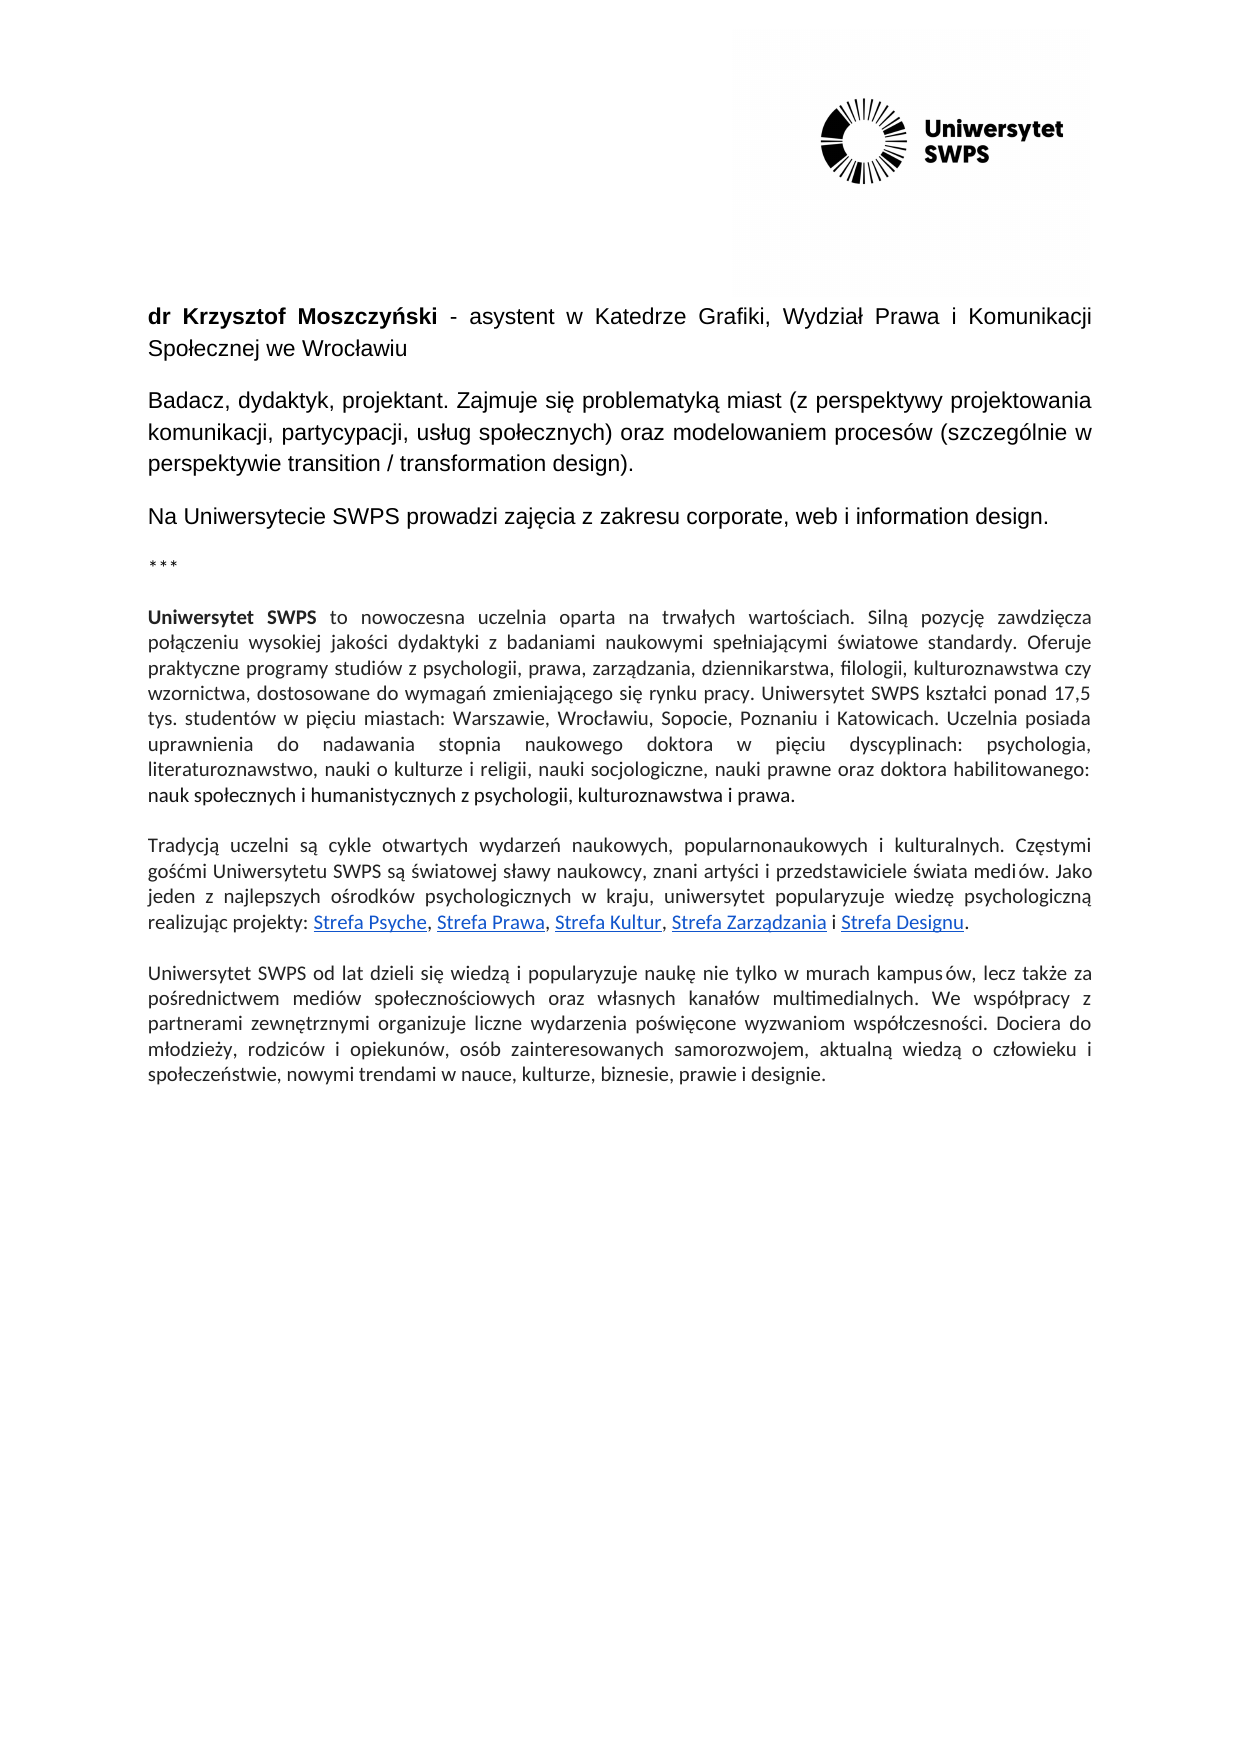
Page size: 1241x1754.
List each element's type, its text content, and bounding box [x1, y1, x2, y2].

subtitle dr Krzysztof Moszczyński - asystent w Katedrze Grafiki, Wydział Prawa i Komunikacji Społecznej we Wrocławiu [148, 303, 1092, 361]
text Tradycją uczelni są cykle otwartych wydarzeń naukowych, popularnonaukowych i kulturalnych. Częstymi gośćmi Uniwersytetu SWPS są światowej sławy naukowcy, znani artyści i przedstawiciele świata mediów. Jako jeden z najlepszych ośrodków psychologicznych w kraju, uniwersytet popularyzuje wiedzę psychologiczną realizując projekty: Strefa Psyche, Strefa Prawa, Strefa Kultur, Strefa Zarządzania i Strefa Designu. [148, 833, 1092, 934]
subtitle Badacz, dydaktyk, projektant. Zajmuje się problematyką miast (z perspektywy projektowania komunikacji, partycypacji, usług społecznych) oraz modelowaniem procesów (szczególnie w perspektywie transition / transformation design). [148, 387, 1092, 477]
text Uniwersytet SWPS od lat dzieli się wiedzą i popularyzuje naukę nie tylko w murach kampusów, lecz także za pośrednictwem mediów społecznościowych oraz własnych kanałów multimedialnych. We współpracy z partnerami zewnętrznymi organizuje liczne wydarzenia poświęcone wyzwaniom współczesności. Dociera do młodzieży, rodziców i opiekunów, osób zainteresowanych samorozwojem, aktualną wiedzą o człowieku i społeczeństwie, nowymi trendami w nauce, kulturze, biznesie, prawie i designie. [148, 960, 1092, 1087]
picture [731, 29, 1090, 297]
subtitle Na Uniwersytecie SWPS prowadzi zajęcia z zakresu corporate, web i information design. [148, 503, 1092, 529]
text *** [148, 555, 1092, 581]
text Uniwersytet SWPS to nowoczesna uczelnia oparta na trwałych wartościach. Silną pozycję zawdzięcza połączeniu wysokiej jakości dydaktyki z badaniami naukowymi spełniającymi światowe standardy. Oferuje praktyczne programy studiów z psychologii, prawa, zarządzania, dziennikarstwa, filologii, kulturoznawstwa czy wzornictwa, dostosowane do wymagań zmieniającego się rynku pracy. Uniwersytet SWPS kształci ponad 17,5 tys. studentów w pięciu miastach: Warszawie, Wrocławiu, Sopocie, Poznaniu i Katowicach. Uczelnia posiada uprawnienia do nadawania stopnia naukowego doktora w pięciu dyscyplinach: psychologia, literaturoznawstwo, nauki o kulturze i religii, nauki socjologiczne, nauki prawne oraz doktora habilitowanego: nauk społecznych i humanistycznych z psychologii, kulturoznawstwa i prawa. [148, 604, 1092, 807]
